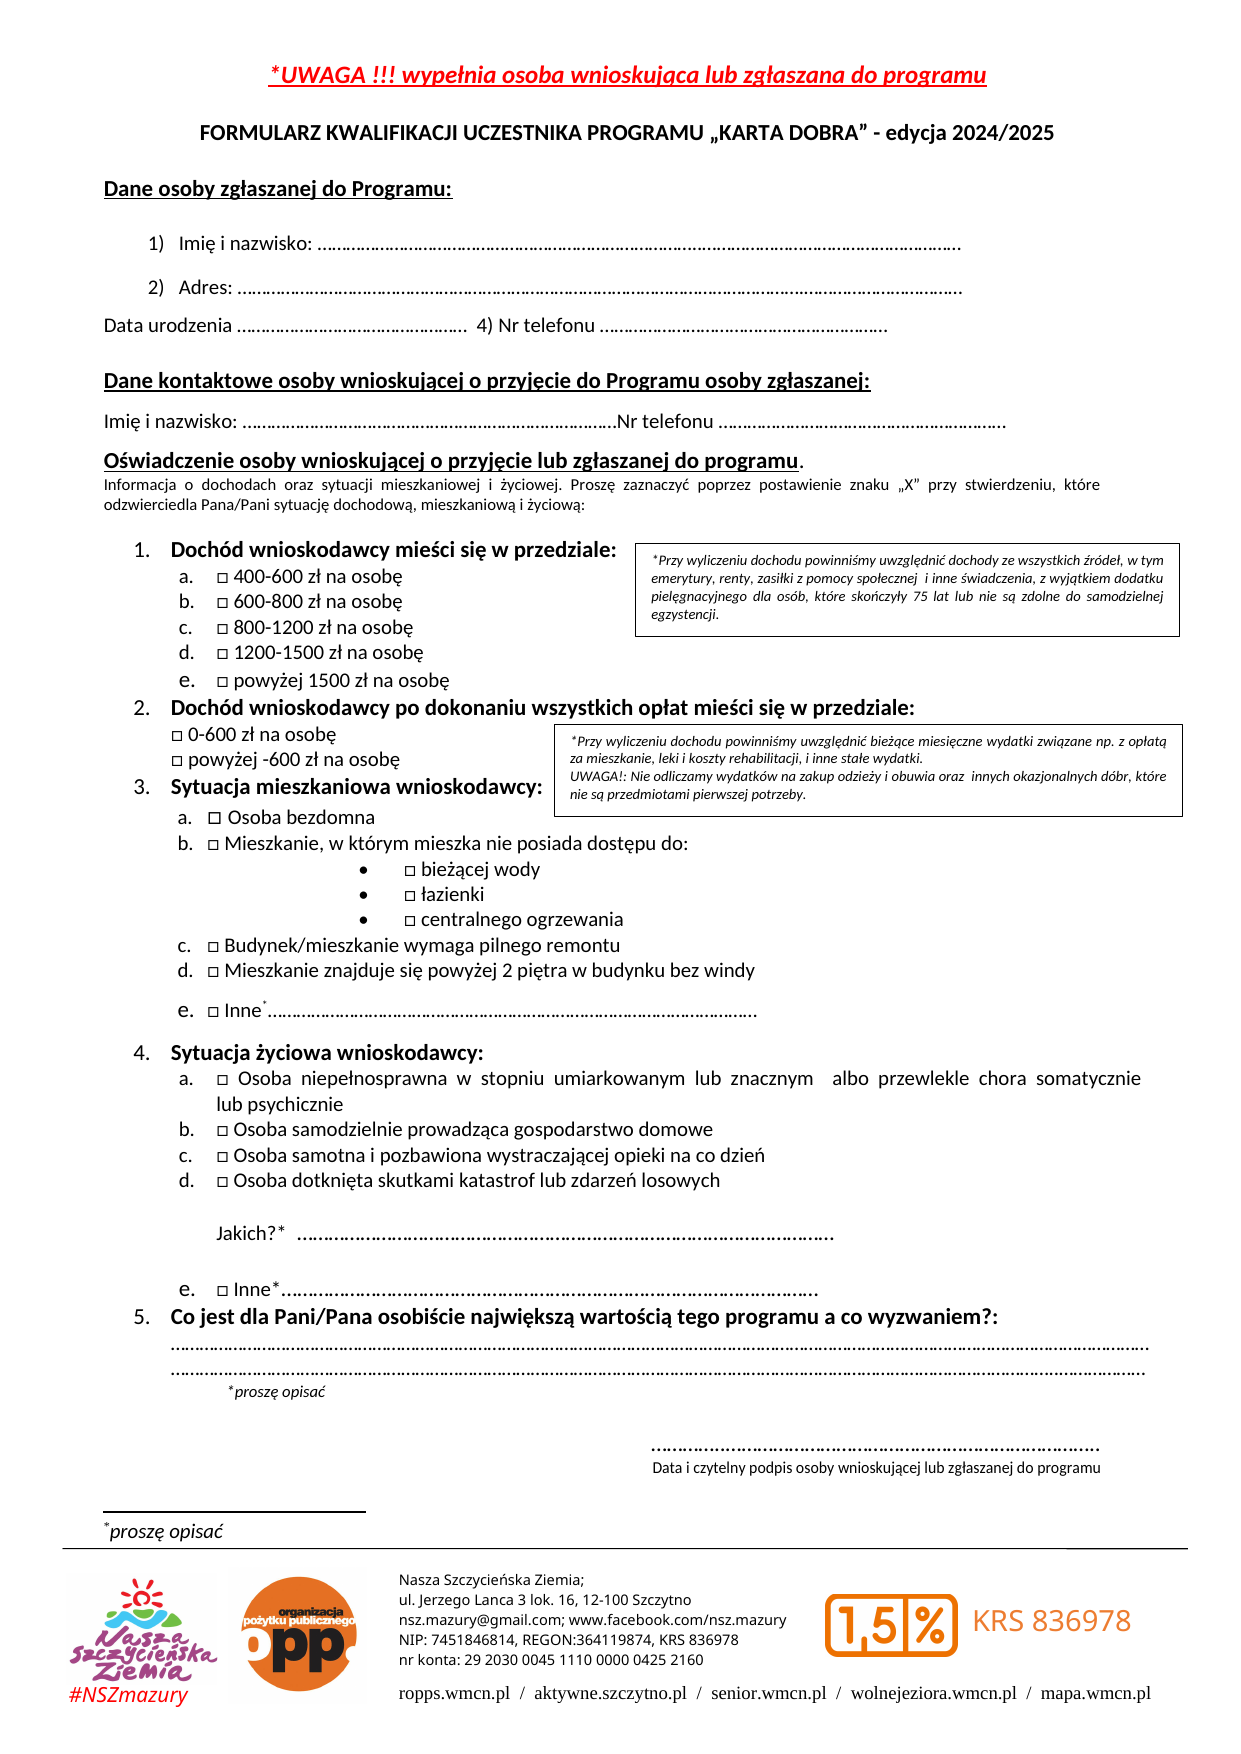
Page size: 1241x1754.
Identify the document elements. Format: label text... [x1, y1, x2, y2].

list □ Inne………………………………………………………………………………………… [148, 996, 1101, 1024]
text Informacja o dochodach oraz sytuacji mieszkaniowej i życiowej. Proszę zaznaczyć poprzez postawienie znaku „X” przy stwierdzeniu, które odzwierciedla Pana/Pani sytuację dochodową, mieszkaniową i życiową: [103, 474, 1101, 515]
text Jakich?* ………………………………………………………………………………………… [216, 1193, 1151, 1274]
picture [825, 1594, 958, 1657]
list □ Mieszkanie znajduje się powyżej 2 piętra w budynku bez windy [148, 957, 1101, 983]
text Oświadczenie osoby wnioskującej o przyjęcie lub zgłaszanej do programu. [103, 446, 1101, 474]
list □ Osoba samodzielnie prowadząca gospodarstwo domowe [178, 1116, 1151, 1142]
text □ 0-600 zł na osobę [171, 721, 1101, 746]
list □ 1200-1500 zł na osobę [178, 639, 1101, 665]
list Dochód wnioskodawcy mieści się w przedziale: [133, 535, 1101, 563]
text Data i czytelny podpis osoby wnioskującej lub zgłaszanej do programu [133, 1457, 1101, 1478]
list □ centralnego ogrzewania [328, 907, 1101, 932]
list □ bieżącej wody [328, 856, 1101, 881]
list Sytuacja mieszkaniowa wnioskodawcy: [133, 772, 554, 800]
text …………………………………………………………………………………………………………………………………………………………………..……………… [171, 1356, 1151, 1381]
picture [227, 1567, 368, 1704]
text *proszę opisać [216, 1381, 1151, 1401]
list □ Budynek/mieszkanie wymaga pilnego remontu [148, 932, 1101, 957]
list Sytuacja życiowa wnioskodawcy: [133, 1038, 1101, 1066]
list □ Osoba niepełnosprawna w stopniu umiarkowanym lub znacznym albo przewlekle chora somatycznie lub psychicznie [178, 1066, 1151, 1116]
list □ Osoba samotna i pozbawiona wystraczającej opieki na co dzień [178, 1142, 1151, 1167]
list □ Inne*………………………………………………………………………………………… [178, 1274, 1151, 1302]
text …………..…………………………………………………………….. [133, 1429, 1101, 1457]
text Imię i nazwisko: ……………………………………………………………………Nr telefonu …………………………………………………… [103, 408, 1101, 433]
list □ łazienki [328, 881, 1101, 907]
list □ Osoba bezdomna [148, 800, 1101, 830]
list □ Mieszkanie, w którym mieszka nie posiada dostępu do: [148, 830, 1101, 856]
list □ 600-800 zł na osobę [178, 589, 635, 614]
picture [66, 1573, 218, 1685]
text Dane osoby zgłaszanej do Programu: [103, 174, 1101, 202]
text Dane kontaktowe osoby wnioskującej o przyjęcie do Programu osoby zgłaszanej: [103, 366, 1101, 394]
text □ powyżej -600 zł na osobę [171, 746, 554, 772]
list Adres: ……………………………………………………………………………………………………….…………………………… [148, 274, 1101, 300]
list □ 800-1200 zł na osobę [178, 614, 1101, 639]
list □ Osoba dotknięta skutkami katastrof lub zdarzeń losowych [178, 1167, 1151, 1193]
list □ 400-600 zł na osobę [178, 563, 635, 589]
text Data urodzenia ………………………………………… 4) Nr telefonu …………………………………………………… [103, 313, 1101, 338]
list Co jest dla Pani/Pana osobiście największą wartością tego programu a co wyzwaniem?: [133, 1302, 1151, 1330]
list □ powyżej 1500 zł na osobę [178, 665, 1101, 693]
list Dochód wnioskodawcy po dokonaniu wszystkich opłat mieści się w przedziale: [133, 693, 1101, 721]
text …………………………………………………………………………………………………………………………………………………………………………………… [171, 1330, 1151, 1356]
list Imię i nazwisko: ……………………………………………………………………..……………………………………………… [148, 230, 1101, 256]
text *UWAGA !!! wypełnia osoba wnioskująca lub zgłaszana do programu [103, 59, 1152, 89]
text FORMULARZ KWALIFIKACJI UCZESTNIKA PROGRAMU „KARTA DOBRA” - edycja 2024/2025 [103, 118, 1152, 146]
